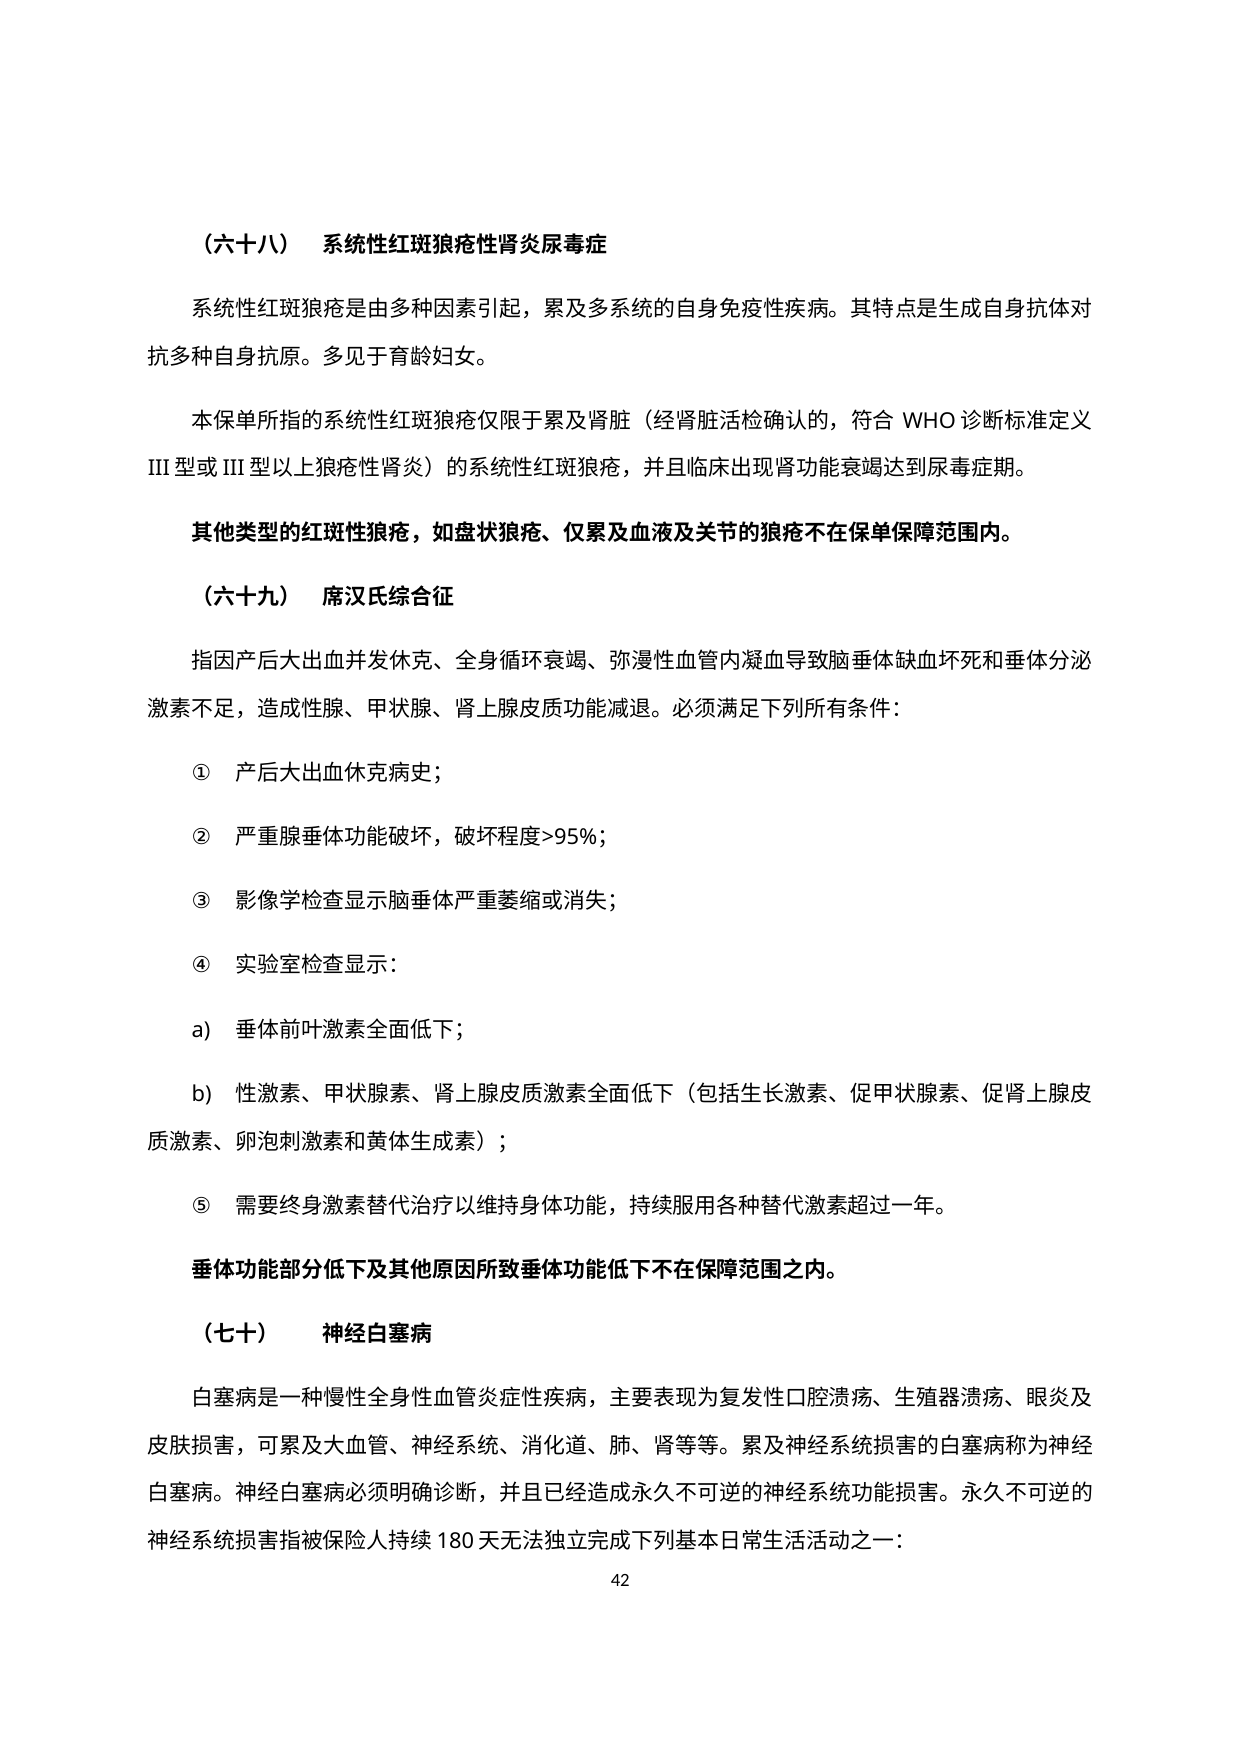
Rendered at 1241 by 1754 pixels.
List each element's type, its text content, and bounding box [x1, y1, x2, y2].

list 性激素、甲状腺素、肾上腺皮质激素全面低下（包括生长激素、促甲状腺素、促肾上腺皮质激素、卵泡刺激素和黄体生成素）； [148, 1076, 1093, 1155]
list 本保单所指的系统性红斑狼疮仅限于累及肾脏（经肾脏活检确认的，符合WHO诊断标准定义III型或III型以上狼疮性肾炎）的系统性红斑狼疮，并且临床出现肾功能衰竭达到尿毒症期。 [148, 403, 1093, 482]
list 系统性红斑狼疮是由多种因素引起，累及多系统的自身免疫性疾病。其特点是生成自身抗体对抗多种自身抗原。多见于育龄妇女。 [148, 291, 1093, 370]
list 垂体功能部分低下及其他原因所致垂体功能低下不在保障范围之内。 [148, 1252, 1093, 1284]
list 严重腺垂体功能破坏，破坏程度>95%； [148, 819, 1093, 851]
list 指因产后大出血并发休克、全身循环衰竭、弥漫性血管内凝血导致脑垂体缺血坏死和垂体分泌激素不足，造成性腺、甲状腺、肾上腺皮质功能减退。必须满足下列所有条件： [148, 643, 1093, 722]
list 影像学检查显示脑垂体严重萎缩或消失； [148, 883, 1093, 915]
list 白塞病是一种慢性全身性血管炎症性疾病，主要表现为复发性口腔溃疡、生殖器溃疡、眼炎及皮肤损害，可累及大血管、神经系统、消化道、肺、肾等等。累及神经系统损害的白塞病称为神经白塞病。神经白塞病必须明确诊断，并且已经造成永久不可逆的神经系统功能损害。永久不可逆的神经系统损害指被保险人持续180天无法独立完成下列基本日常生活活动之一： [148, 1380, 1093, 1555]
list 需要终身激素替代治疗以维持身体功能，持续服用各种替代激素超过一年。 [148, 1188, 1093, 1219]
list 神经白塞病 [148, 1316, 1093, 1348]
list 垂体前叶激素全面低下； [148, 1012, 1093, 1043]
list 实验室检查显示： [148, 947, 1093, 979]
list 席汉氏综合征 [148, 579, 1093, 611]
list 产后大出血休克病史； [148, 755, 1093, 786]
list 其他类型的红斑性狼疮，如盘状狼疮、仅累及血液及关节的狼疮不在保单保障范围内。 [148, 515, 1093, 546]
list 系统性红斑狼疮性肾炎尿毒症 [148, 227, 1093, 259]
